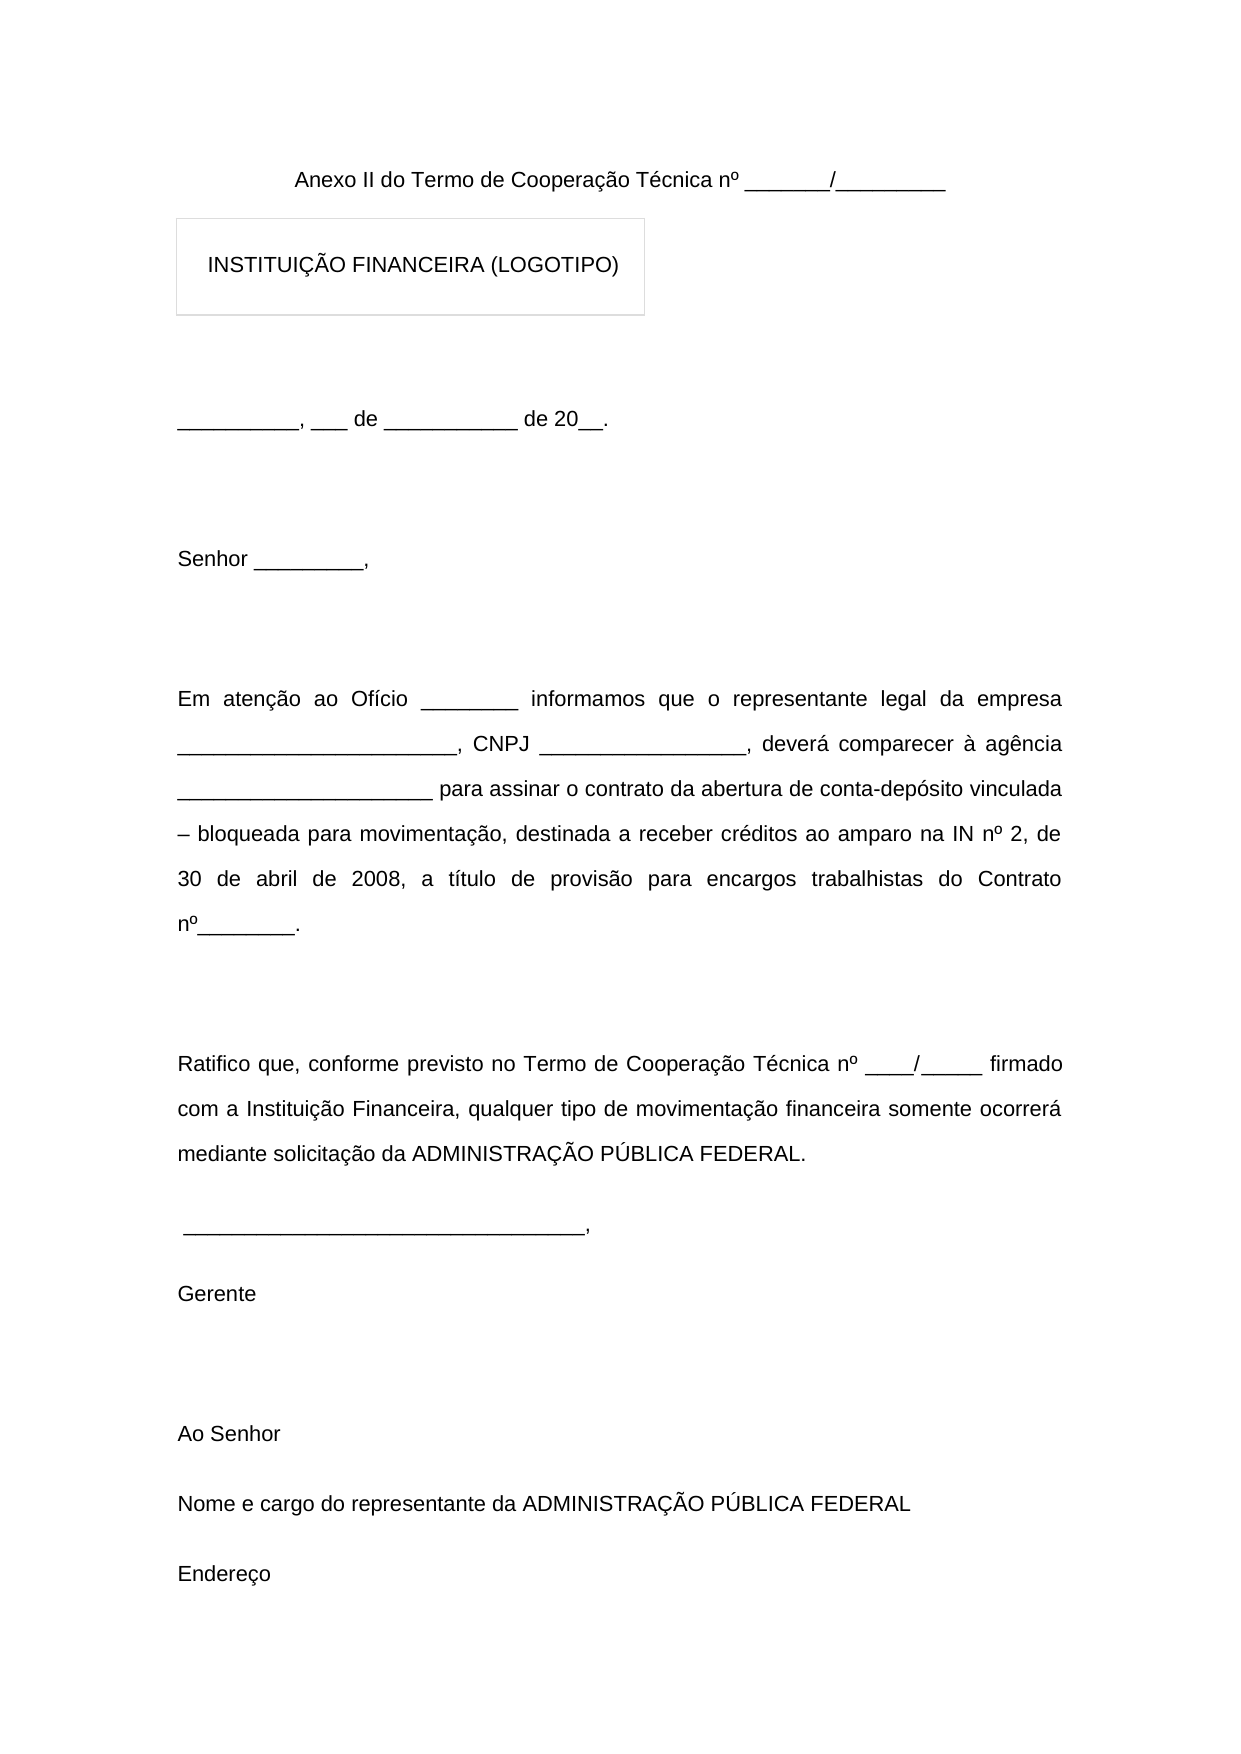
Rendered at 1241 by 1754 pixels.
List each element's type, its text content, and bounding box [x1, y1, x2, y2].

text Endereço [177, 1541, 1063, 1586]
text Ao Senhor [177, 1401, 1063, 1446]
table_header INSTITUIÇÃO FINANCEIRA (LOGOTIPO) [177, 219, 644, 314]
text Em atenção ao Ofício ________ informamos que o representante legal da empresa _______________________, CNPJ _________________, deverá comparecer à agência _____________________ para assinar o contrato da abertura de conta-depósito vinculada – bloqueada para movimentação, destinada a receber créditos ao amparo na IN nº 2, de 30 de abril de 2008, a título de provisão para encargos trabalhistas do Contrato nº________. [177, 666, 1063, 936]
text _________________________________, [177, 1191, 1063, 1236]
text Ratifico que, conforme previsto no Termo de Cooperação Técnica nº ____/_____ firmado com a Instituição Financeira, qualquer tipo de movimentação financeira somente ocorrerá mediante solicitação da ADMINISTRAÇÃO PÚBLICA FEDERAL. [177, 1031, 1063, 1166]
text Anexo II do Termo de Cooperação Técnica nº _______/_________ [177, 148, 1063, 193]
text __________, ___ de ___________ de 20__. [177, 386, 1063, 431]
text Nome e cargo do representante da ADMINISTRAÇÃO PÚBLICA FEDERAL [177, 1471, 1063, 1516]
text Senhor _________, [177, 526, 1063, 571]
text Gerente [177, 1261, 1063, 1306]
